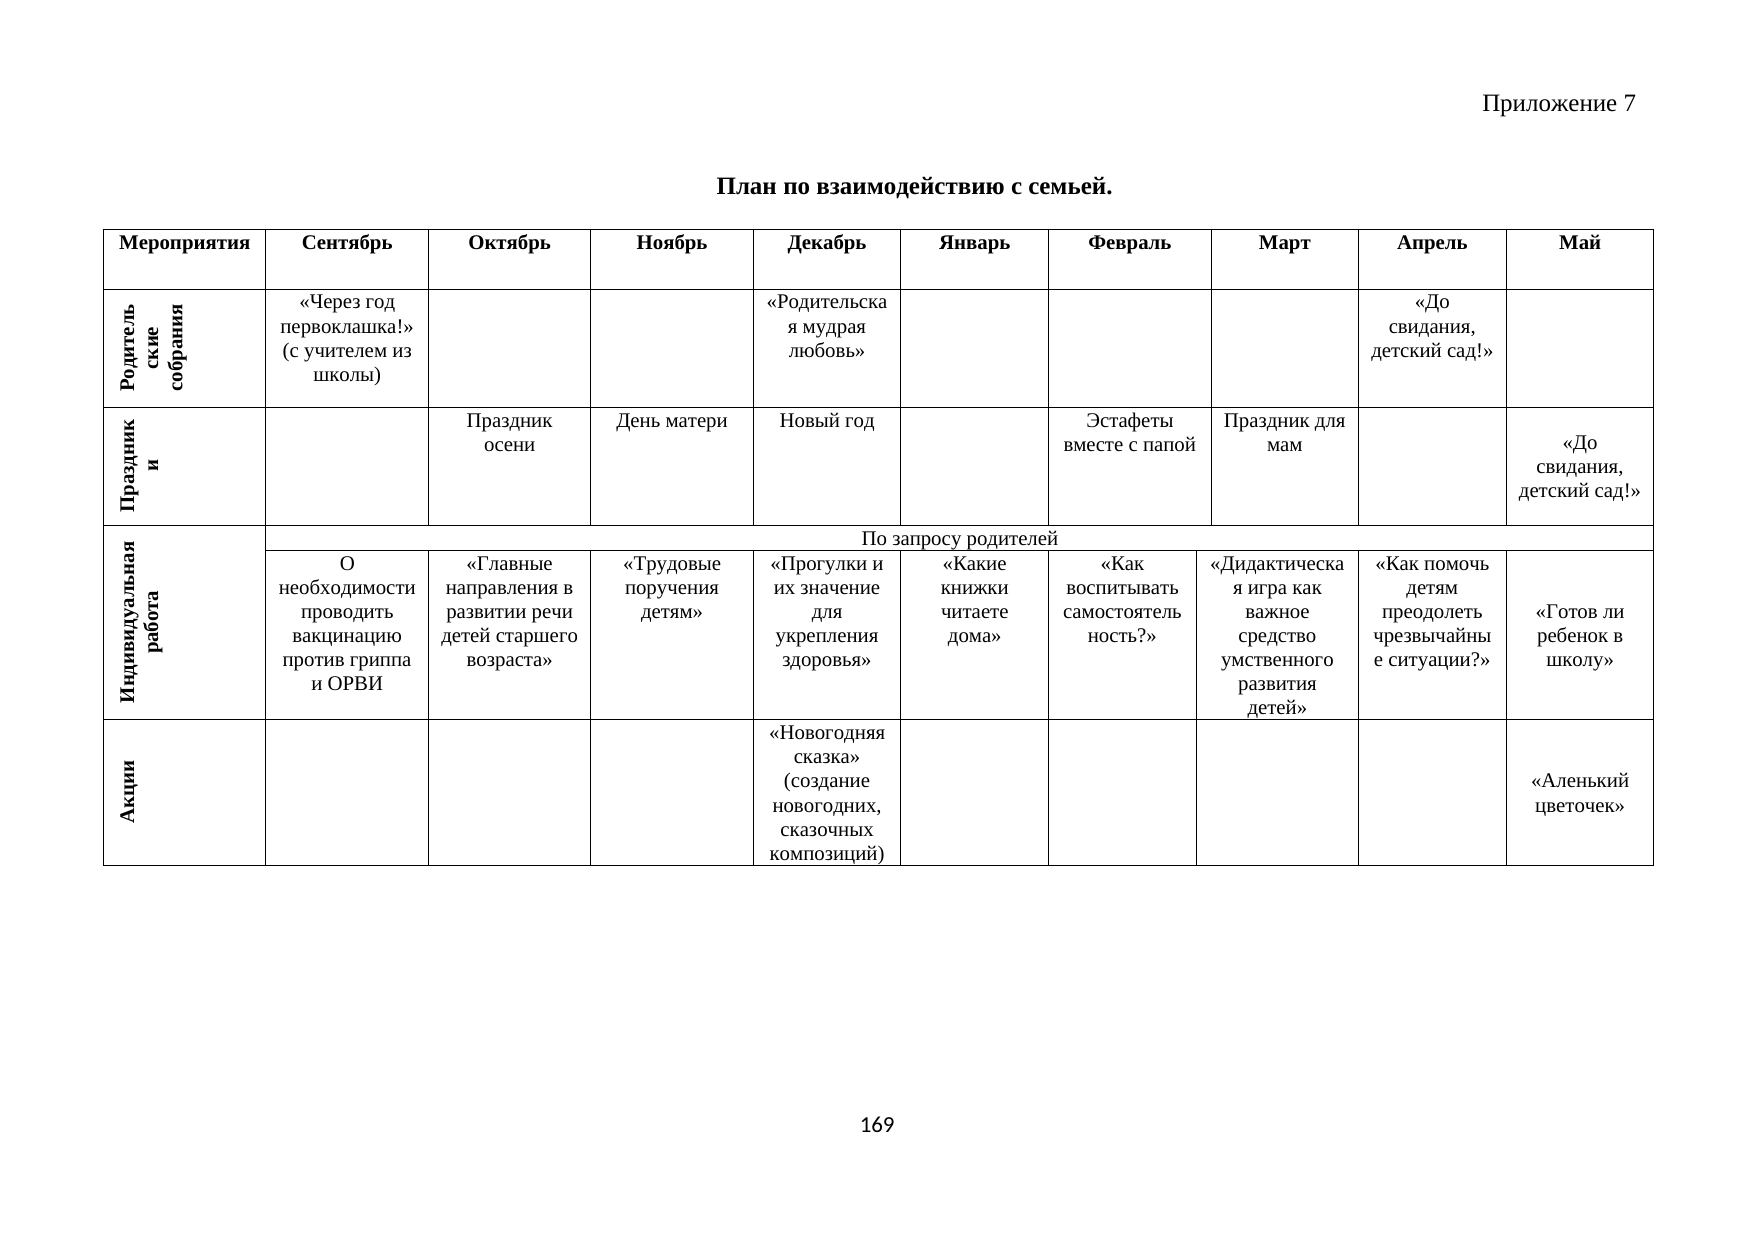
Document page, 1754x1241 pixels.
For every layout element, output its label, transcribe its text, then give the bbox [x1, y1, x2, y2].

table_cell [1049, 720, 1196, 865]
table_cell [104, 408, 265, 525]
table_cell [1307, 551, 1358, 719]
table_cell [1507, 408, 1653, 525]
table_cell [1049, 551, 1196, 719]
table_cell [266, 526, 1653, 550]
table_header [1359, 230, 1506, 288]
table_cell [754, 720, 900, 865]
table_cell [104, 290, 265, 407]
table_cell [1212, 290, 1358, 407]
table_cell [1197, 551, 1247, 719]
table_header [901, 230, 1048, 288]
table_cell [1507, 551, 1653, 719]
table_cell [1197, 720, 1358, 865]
list План по взаимодействию с семьей. [193, 171, 1636, 200]
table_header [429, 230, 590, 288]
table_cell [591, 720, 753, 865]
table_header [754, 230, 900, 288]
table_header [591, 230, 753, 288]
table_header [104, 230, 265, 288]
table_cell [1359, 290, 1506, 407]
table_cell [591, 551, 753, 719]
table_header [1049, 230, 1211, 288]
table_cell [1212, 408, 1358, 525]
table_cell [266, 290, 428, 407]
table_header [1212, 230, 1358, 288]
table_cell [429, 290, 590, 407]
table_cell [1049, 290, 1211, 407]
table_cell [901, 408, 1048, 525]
text Приложение 7 [118, 88, 1636, 117]
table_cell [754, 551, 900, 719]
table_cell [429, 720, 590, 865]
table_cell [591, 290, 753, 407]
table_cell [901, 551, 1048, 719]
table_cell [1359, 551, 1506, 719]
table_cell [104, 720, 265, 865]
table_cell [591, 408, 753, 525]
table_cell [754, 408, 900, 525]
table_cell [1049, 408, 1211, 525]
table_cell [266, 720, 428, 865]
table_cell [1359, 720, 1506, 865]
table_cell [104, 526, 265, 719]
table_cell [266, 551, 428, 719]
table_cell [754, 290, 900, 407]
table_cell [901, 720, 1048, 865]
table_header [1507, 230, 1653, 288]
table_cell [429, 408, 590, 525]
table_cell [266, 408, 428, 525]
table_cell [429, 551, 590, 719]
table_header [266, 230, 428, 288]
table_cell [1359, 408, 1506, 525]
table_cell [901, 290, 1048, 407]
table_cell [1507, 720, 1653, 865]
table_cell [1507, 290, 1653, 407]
